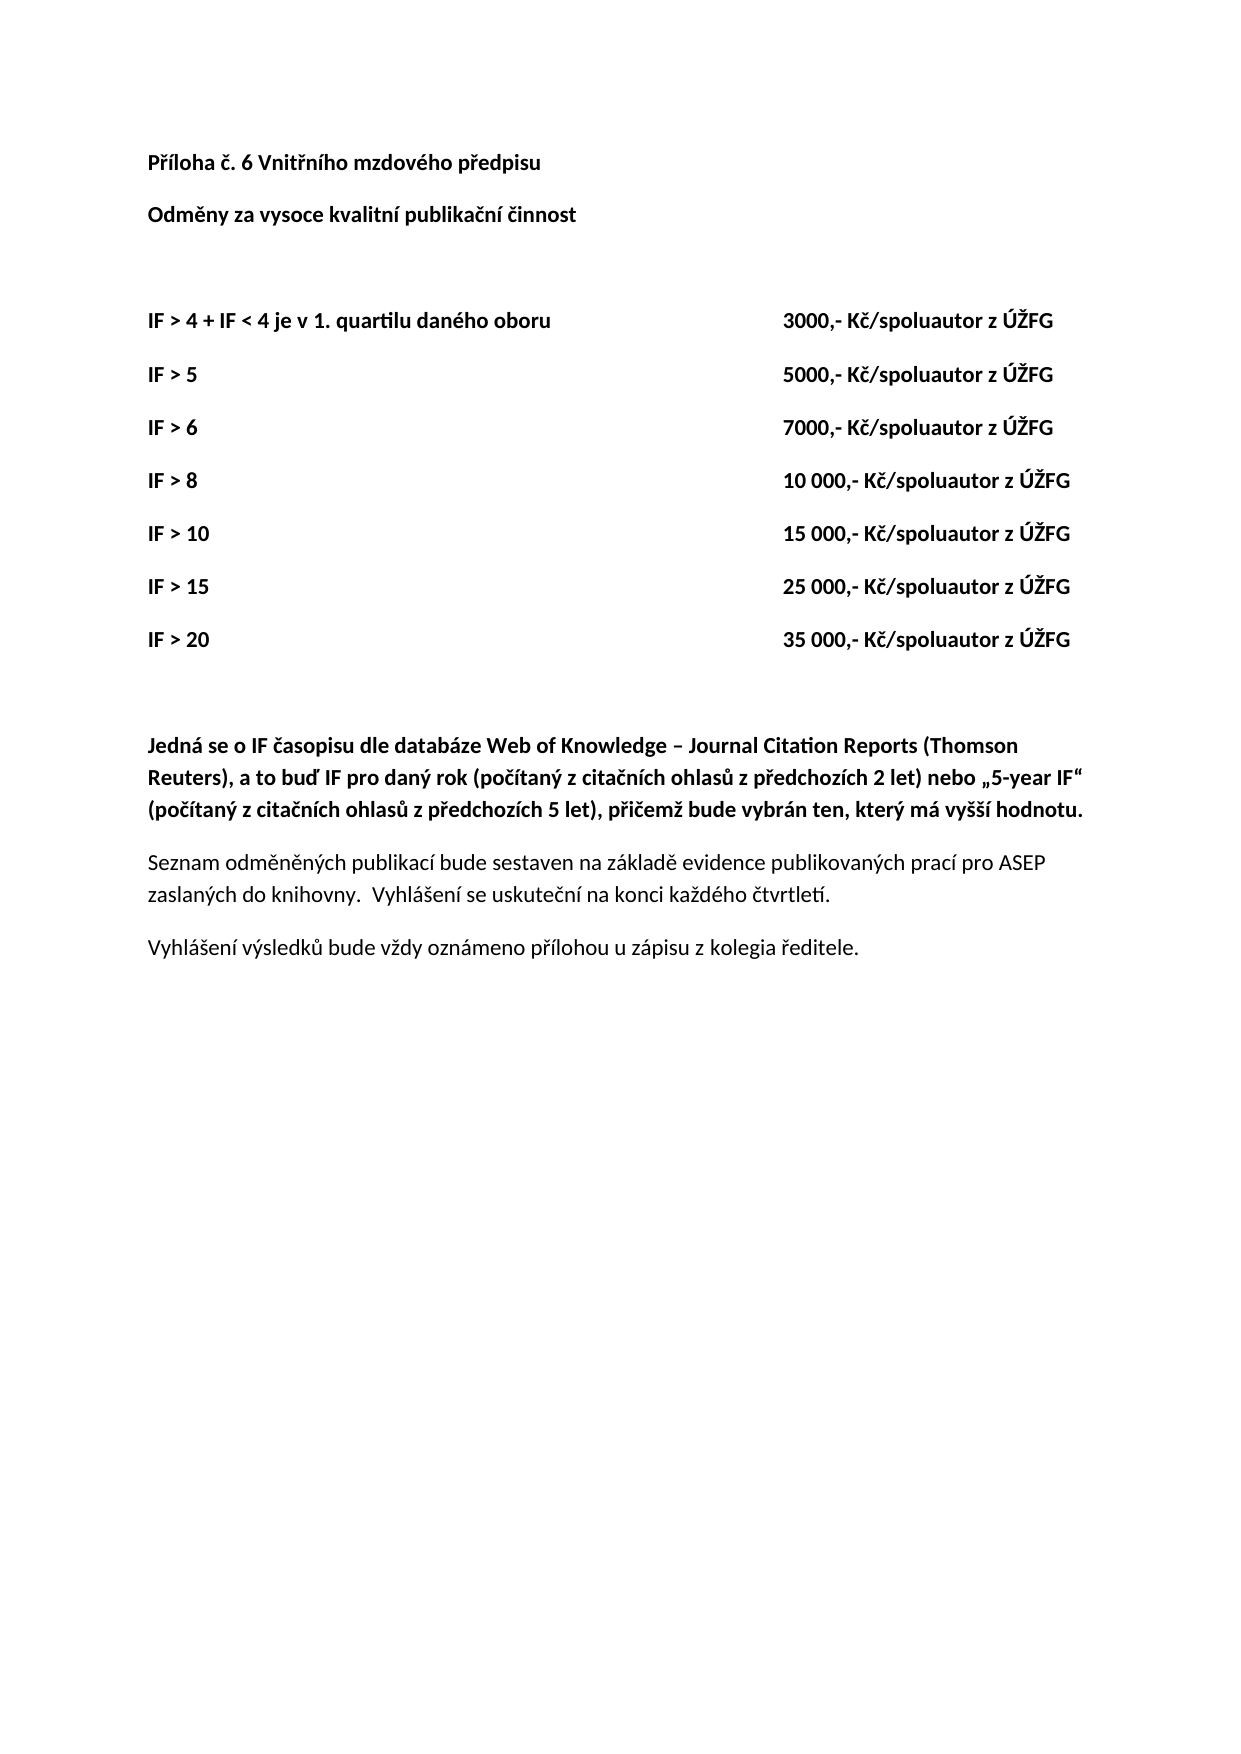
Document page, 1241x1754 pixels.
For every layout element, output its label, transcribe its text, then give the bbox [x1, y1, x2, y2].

text IF > 8 10 000,- Kč/spoluautor z ÚŽFG [148, 466, 1093, 494]
text IF > 4 + IF < 4 je v 1. quartilu daného oboru 3000,- Kč/spoluautor z ÚŽFG [148, 307, 1093, 335]
text Vyhlášení výsledků bude vždy oznámeno přílohou u zápisu z kolegia ředitele. [148, 933, 1093, 961]
text IF > 20 35 000,- Kč/spoluautor z ÚŽFG [148, 625, 1093, 653]
text Jedná se o IF časopisu dle databáze Web of Knowledge – Journal Citation Reports (Thomson Reuters), a to buď IF pro daný rok (počítaný z citačních ohlasů z předchozích 2 let) nebo „5-year IF“ (počítaný z citačních ohlasů z předchozích 5 let), přičemž bude vybrán ten, který má vyšší hodnotu. [148, 731, 1093, 823]
text Seznam odměněných publikací bude sestaven na základě evidence publikovaných prací pro ASEP zaslaných do knihovny. Vyhlášení se uskuteční na konci každého čtvrtletí. [148, 848, 1093, 908]
text IF > 5 5000,- Kč/spoluautor z ÚŽFG [148, 360, 1093, 388]
text IF > 10 15 000,- Kč/spoluautor z ÚŽFG [148, 519, 1093, 547]
text IF > 15 25 000,- Kč/spoluautor z ÚŽFG [148, 572, 1093, 600]
text Odměny za vysoce kvalitní publikační činnost [148, 201, 1093, 229]
text IF > 6 7000,- Kč/spoluautor z ÚŽFG [148, 413, 1093, 441]
text Příloha č. 6 Vnitřního mzdového předpisu [148, 148, 1093, 176]
